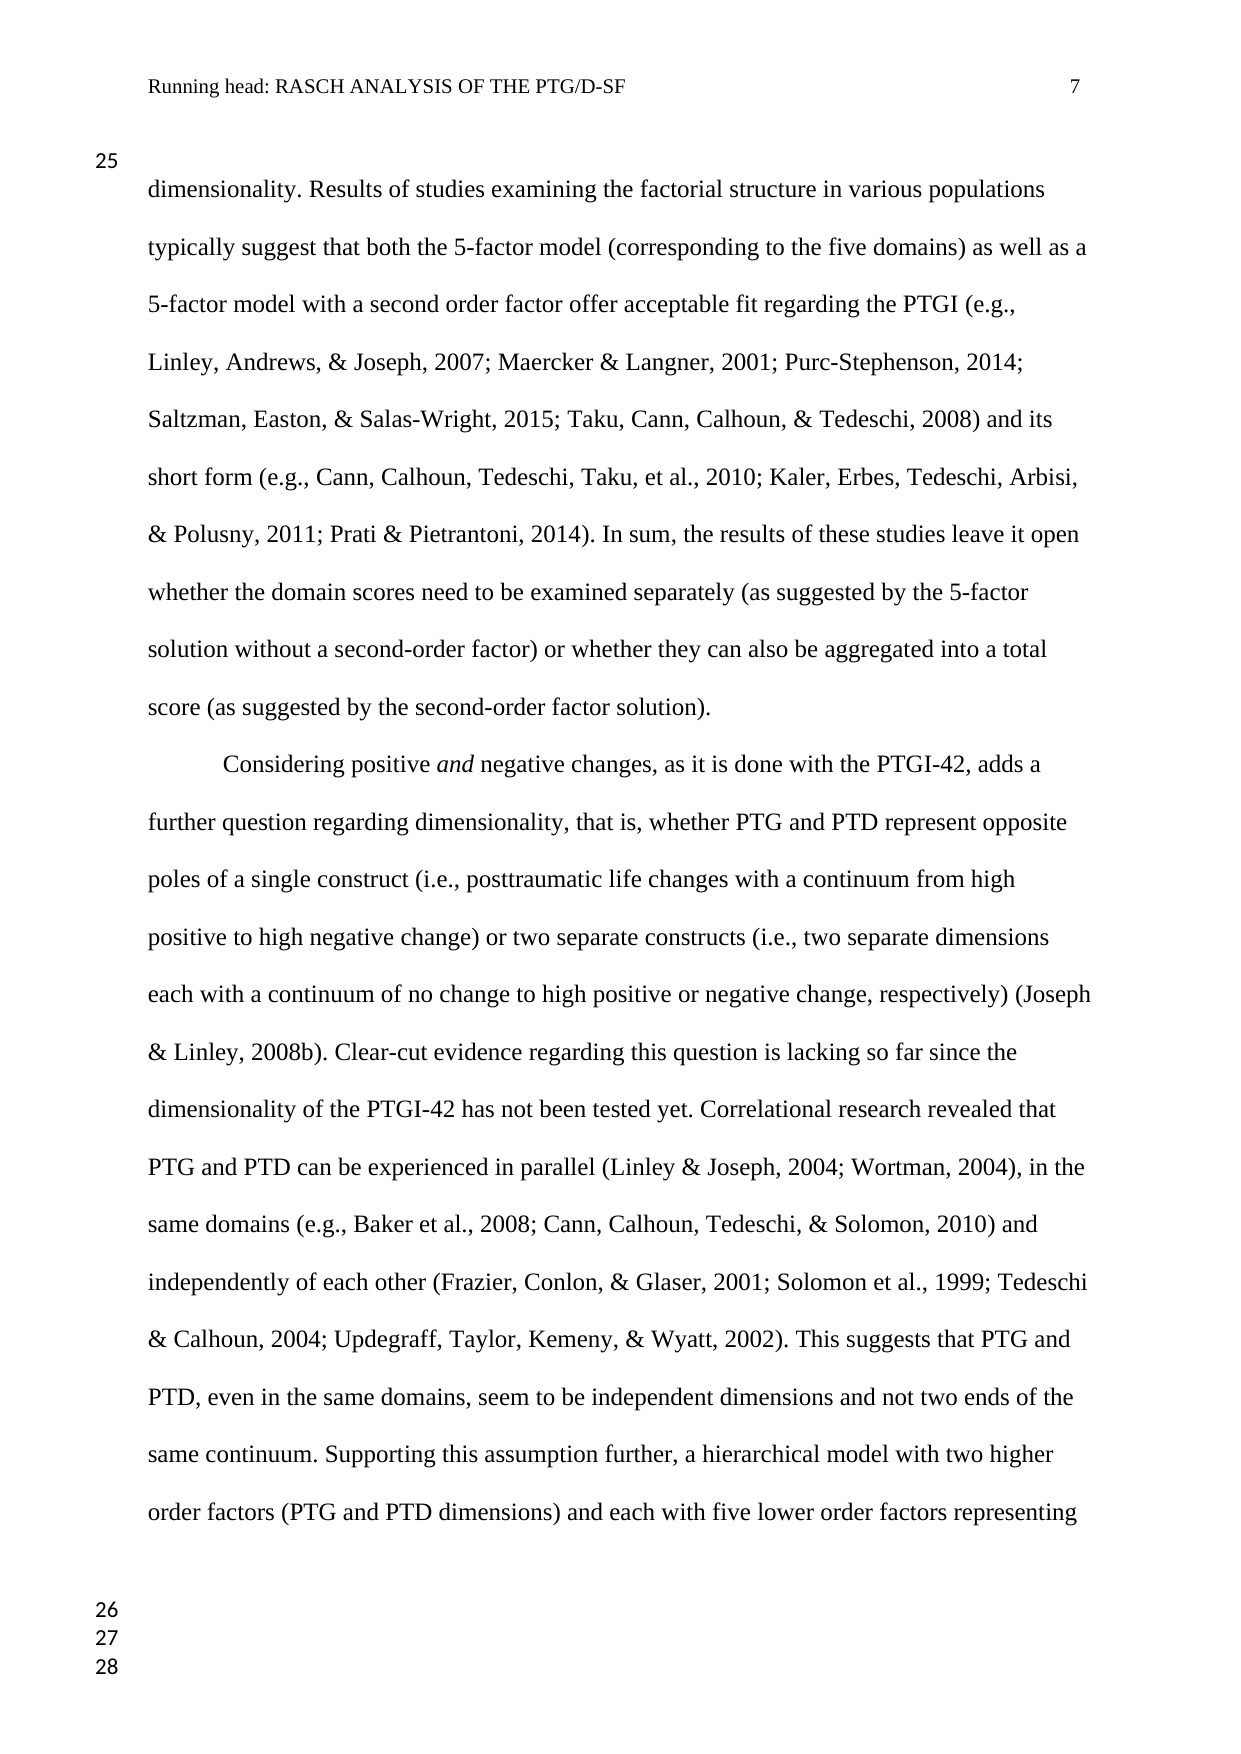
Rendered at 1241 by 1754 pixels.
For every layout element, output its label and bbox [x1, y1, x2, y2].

text [148, 174, 1093, 720]
text [148, 749, 1093, 1525]
